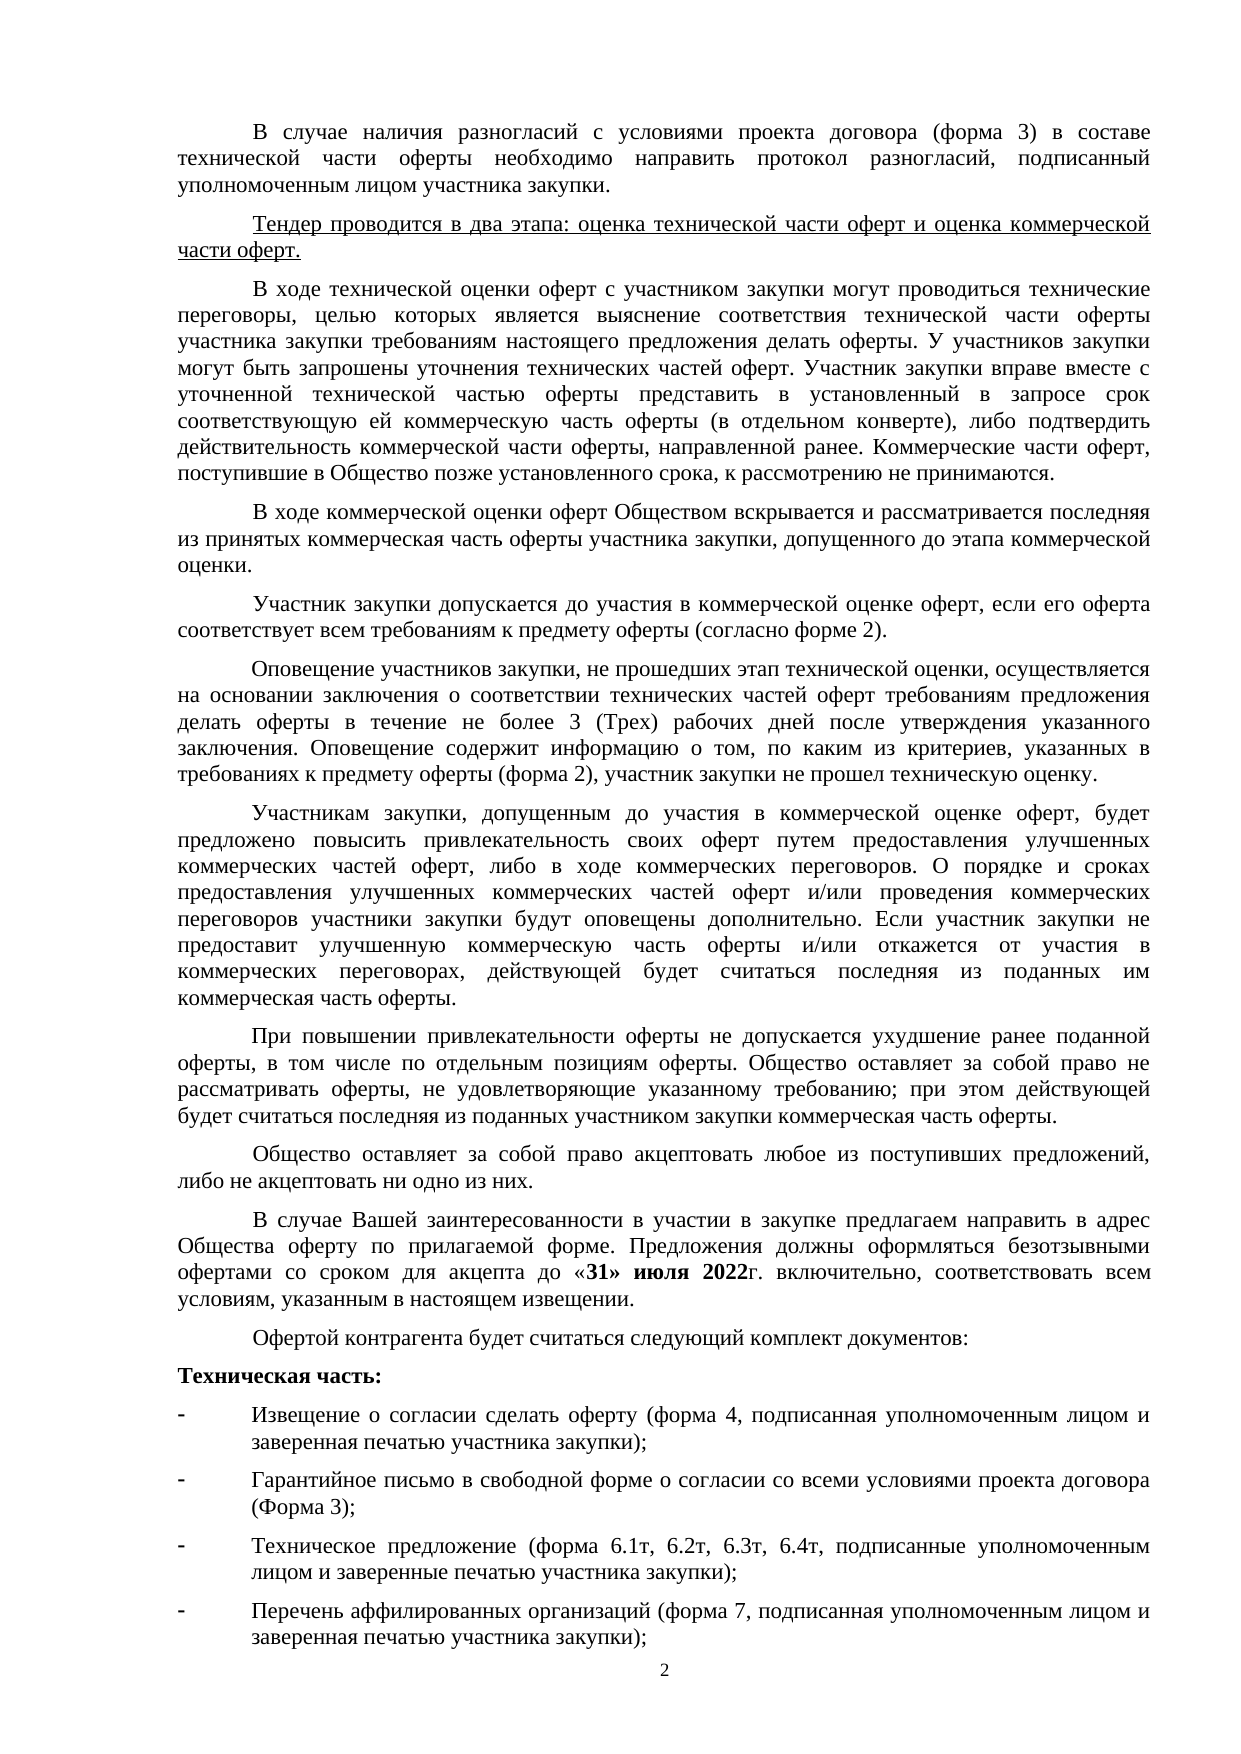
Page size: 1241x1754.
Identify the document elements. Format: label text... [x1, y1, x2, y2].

list Перечень аффилированных организаций (форма 7, подписанная уполномоченным лицом и заверенная печатью участника закупки); [177, 1597, 1152, 1650]
list Оповещение участников закупки, не прошедших этап технической оценки, осуществляется на основании заключения о соответствии технических частей оферт требованиям предложения делать оферты в течение не более 3 (Трех) рабочих дней после утверждения указанного заключения. Оповещение содержит информацию о том, по каким из критериев, указанных в требованиях к предмету оферты (форма 2), участник закупки не прошел техническую оценку. [177, 655, 1152, 787]
text В ходе коммерческой оценки оферт Обществом вскрывается и рассматривается последняя из принятых коммерческая часть оферты участника закупки, допущенного до этапа коммерческой оценки. [177, 498, 1152, 577]
text В случае наличия разногласий с условиями проекта договора (форма 3) в составе технической части оферты необходимо направить протокол разногласий, подписанный уполномоченным лицом участника закупки. [177, 118, 1152, 197]
text Техническая часть: [177, 1362, 1152, 1389]
list Гарантийное письмо в свободной форме о согласии со всеми условиями проекта договора (Форма 3); [177, 1467, 1152, 1519]
text Общество оставляет за собой право акцептовать любое из поступивших предложений, либо не акцептовать ни одно из них. [177, 1141, 1152, 1193]
text В случае Вашей заинтересованности в участии в закупке предлагаем направить в адрес Общества оферту по прилагаемой форме. Предложения должны оформляться безотзывными офертами со сроком для акцепта до «31» июля 2022г. включительно, соответствовать всем условиям, указанным в настоящем извещении. [177, 1206, 1152, 1311]
text Участник закупки допускается до участия в коммерческой оценке оферт, если его оферта соответствует всем требованиям к предмету оферты (согласно форме 2). [177, 590, 1152, 642]
list Участникам закупки, допущенным до участия в коммерческой оценке оферт, будет предложено повысить привлекательность своих оферт путем предоставления улучшенных коммерческих частей оферт, либо в ходе коммерческих переговоров. О порядке и сроках предоставления улучшенных коммерческих частей оферт и/или проведения коммерческих переговоров участники закупки будут оповещены дополнительно. Если участник закупки не предоставит улучшенную коммерческую часть оферты и/или откажется от участия в коммерческих переговорах, действующей будет считаться последняя из поданных им коммерческая часть оферты. [177, 799, 1152, 1010]
text Тендер проводится в два этапа: оценка технической части оферт и оценка коммерческой части оферт. [177, 210, 1152, 262]
list Техническое предложение (форма 6.1т, 6.2т, 6.3т, 6.4т, подписанные уполномоченным лицом и заверенные печатью участника закупки); [177, 1532, 1152, 1584]
list При повышении привлекательности оферты не допускается ухудшение ранее поданной оферты, в том числе по отдельным позициям оферты. Общество оставляет за собой право не рассматривать оферты, не удовлетворяющие указанному требованию; при этом действующей будет считаться последняя из поданных участником закупки коммерческая часть оферты. [177, 1023, 1152, 1128]
text Офертой контрагента будет считаться следующий комплект документов: [177, 1324, 1152, 1350]
text В ходе технической оценки оферт с участником закупки могут проводиться технические переговоры, целью которых является выяснение соответствия технической части оферты участника закупки требованиям настоящего предложения делать оферты. У участников закупки могут быть запрошены уточнения технических частей оферт. Участник закупки вправе вместе с уточненной технической частью оферты представить в установленный в запросе срок соответствующую ей коммерческую часть оферты (в отдельном конверте), либо подтвердить действительность коммерческой части оферты, направленной ранее. Коммерческие части оферт, поступившие в Общество позже установленного срока, к рассмотрению не принимаются. [177, 275, 1152, 486]
list Извещение о согласии сделать оферту (форма 4, подписанная уполномоченным лицом и заверенная печатью участника закупки); [177, 1401, 1152, 1454]
